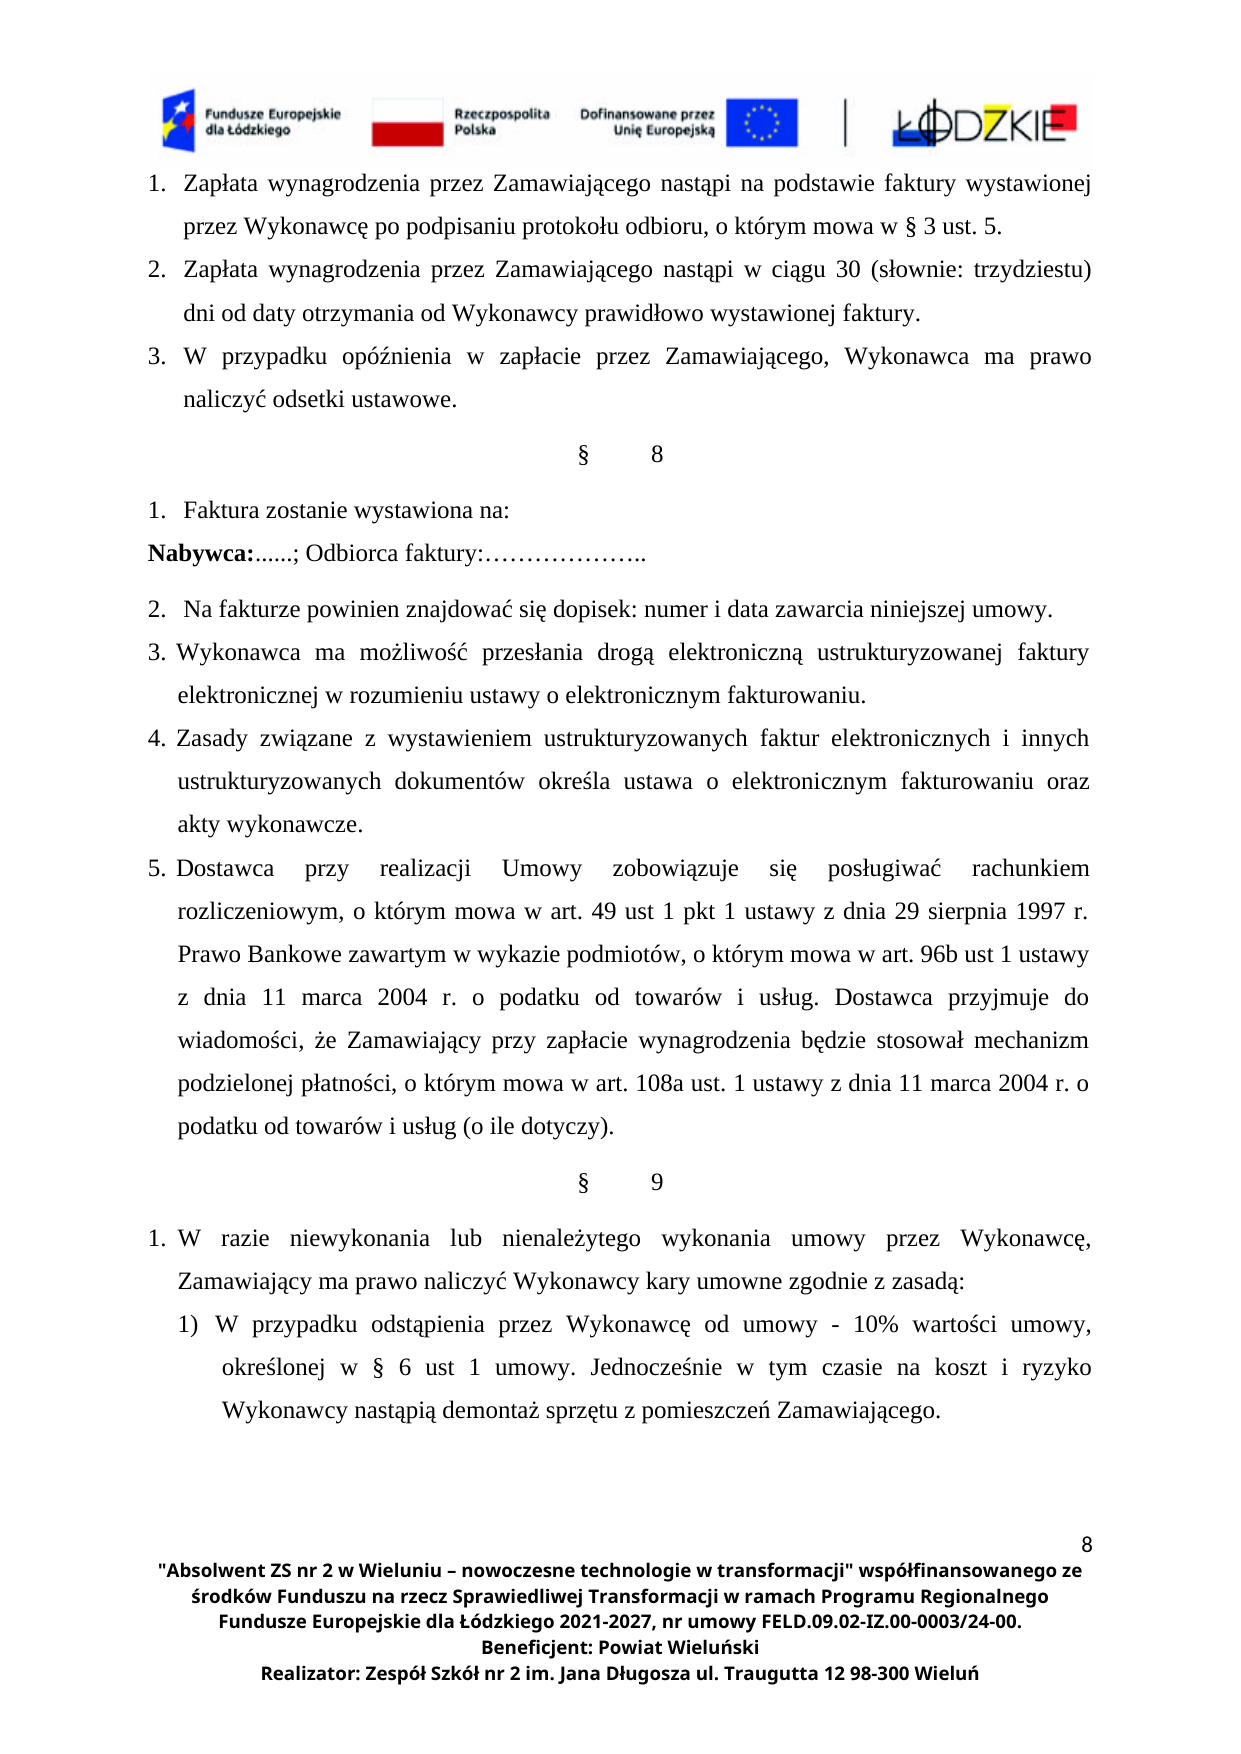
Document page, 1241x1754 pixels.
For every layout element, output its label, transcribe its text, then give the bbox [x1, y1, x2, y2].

text Nabywca:......; Odbiorca faktury:……………….. [148, 538, 1092, 567]
picture [147, 73, 1093, 169]
list Zapłata wynagrodzenia przez Zamawiającego nastąpi na podstawie faktury wystawionej przez Wykonawcę po podpisaniu protokołu odbioru, o którym mowa w 3 ust. 5. [148, 169, 1092, 240]
list Zapłata wynagrodzenia przez Zamawiającego nastąpi w ciągu 30 (słownie: trzydziestu) dni od daty otrzymania od Wykonawcy prawidłowo wystawionej faktury. [148, 254, 1092, 326]
list Dostawca przy realizacji Umowy zobowiązuje się posługiwać rachunkiem rozliczeniowym, o którym mowa w art. 49 ust 1 pkt 1 ustawy z dnia 29 sierpnia 1997 r. Prawo Bankowe zawartym w wykazie podmiotów, o którym mowa w art. 96b ust 1 ustawy z dnia 11 marca 2004 r. o podatku od towarów i usług. Dostawca przyjmuje do wiadomości, że Zamawiający przy zapłacie wynagrodzenia będzie stosował mechanizm podzielonej płatności, o którym mowa w art. 108a ust. 1 ustawy z dnia 11 marca 2004 r. o podatku od towarów i usług (o ile dotyczy). [148, 853, 1090, 1140]
list Zasady związane z wystawieniem ustrukturyzowanych faktur elektronicznych i innych ustrukturyzowanych dokumentów określa ustawa o elektronicznym fakturowaniu oraz akty wykonawcze. [148, 723, 1090, 838]
list Faktura zostanie wystawiona na: [148, 495, 1092, 524]
text 8 [148, 439, 1092, 468]
list W przypadku opóźnienia w zapłacie przez Zamawiającego, Wykonawca ma prawo naliczyć odsetki ustawowe. [148, 341, 1092, 413]
list W razie niewykonania lub nienależytego wykonania umowy przez Wykonawcę, Zamawiający ma prawo naliczyć Wykonawcy kary umowne zgodnie z zasadą: [148, 1223, 1092, 1294]
text 9 [148, 1167, 1092, 1196]
list Na fakturze powinien znajdować się dopisek: numer i data zawarcia niniejszej umowy. [148, 594, 1092, 623]
list Wykonawca ma możliwość przesłania drogą elektroniczną ustrukturyzowanej faktury elektronicznej w rozumieniu ustawy o elektronicznym fakturowaniu. [148, 637, 1090, 709]
list W przypadku odstąpienia przez Wykonawcę od umowy - 10% wartości umowy, określonej w § 6 ust 1 umowy. Jednocześnie w tym czasie na koszt i ryzyko Wykonawcy nastąpią demontaż sprzętu z pomieszczeń Zamawiającego. [177, 1309, 1092, 1424]
